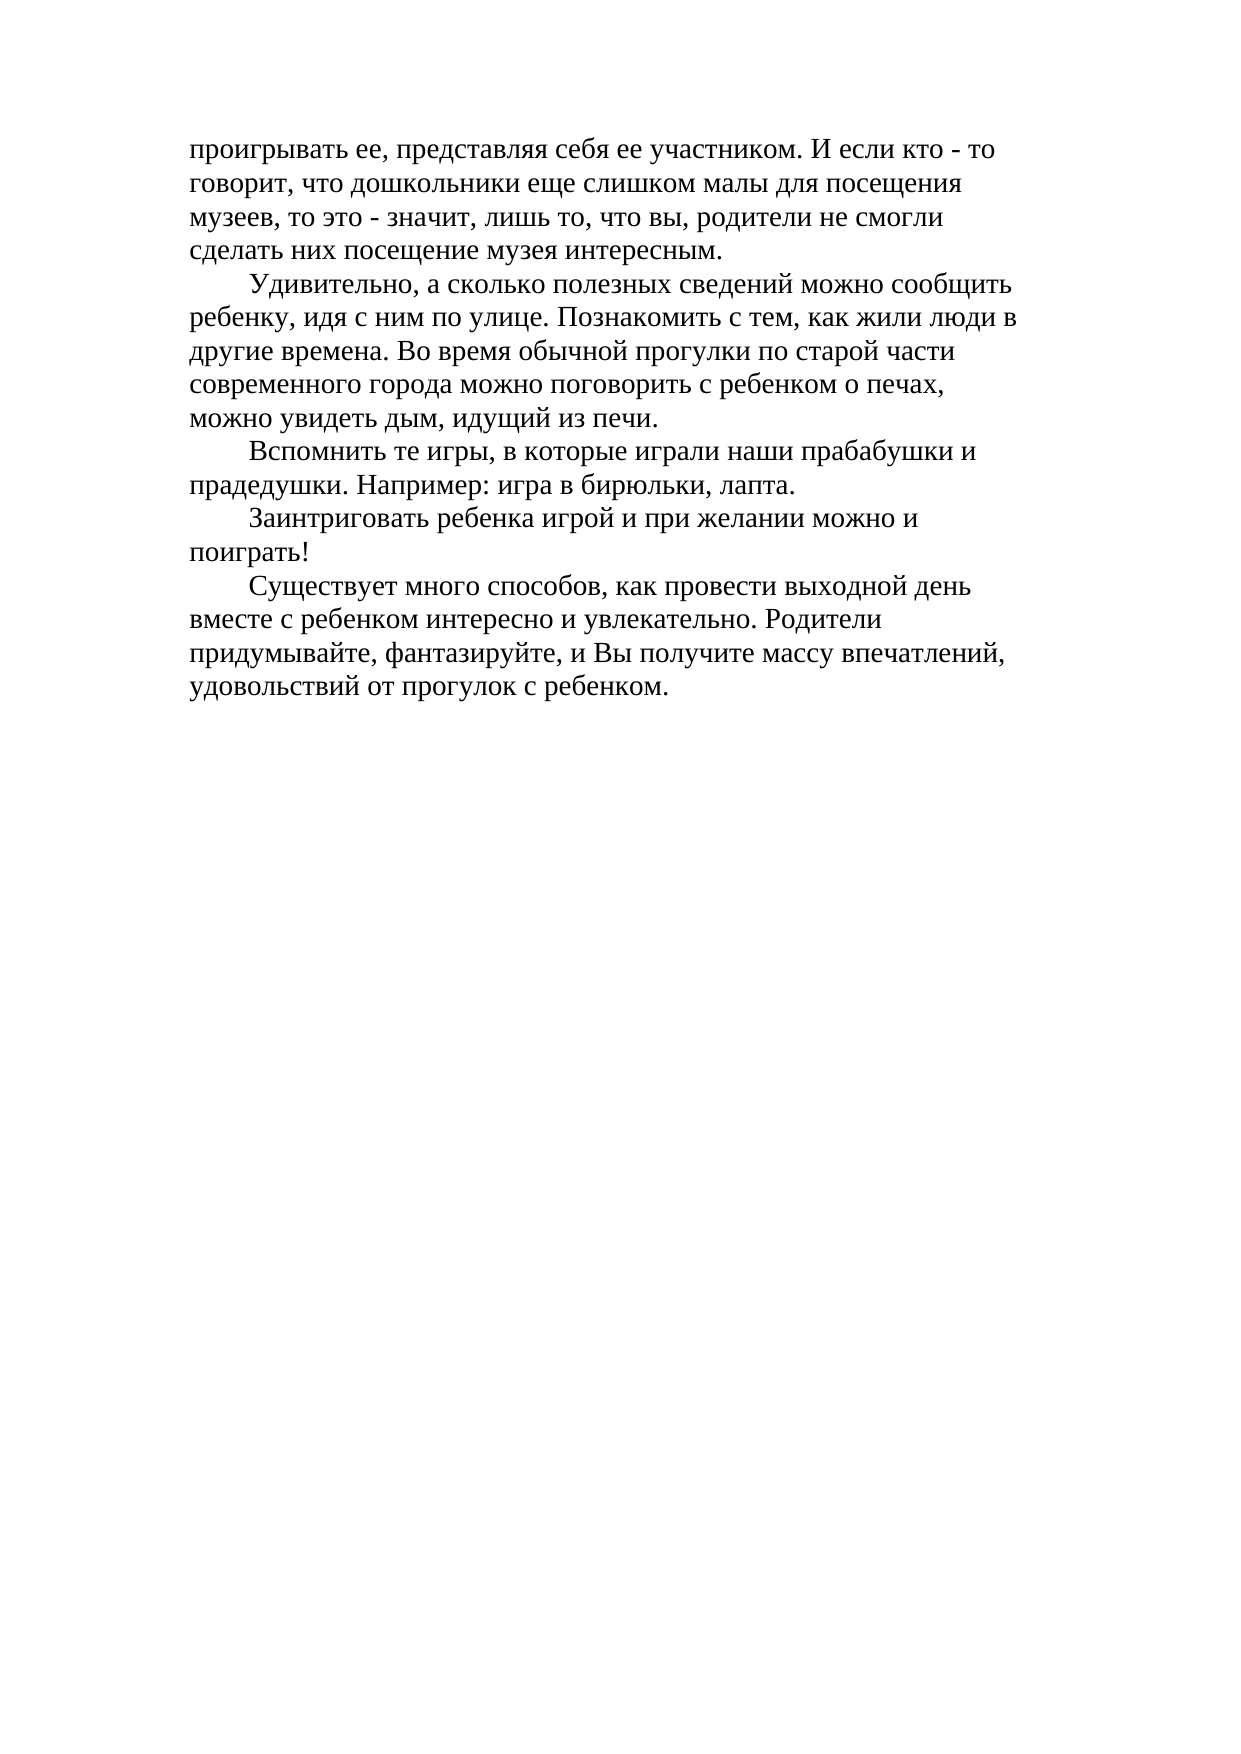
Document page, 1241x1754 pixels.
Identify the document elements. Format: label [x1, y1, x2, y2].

table_header [176, 118, 1046, 715]
